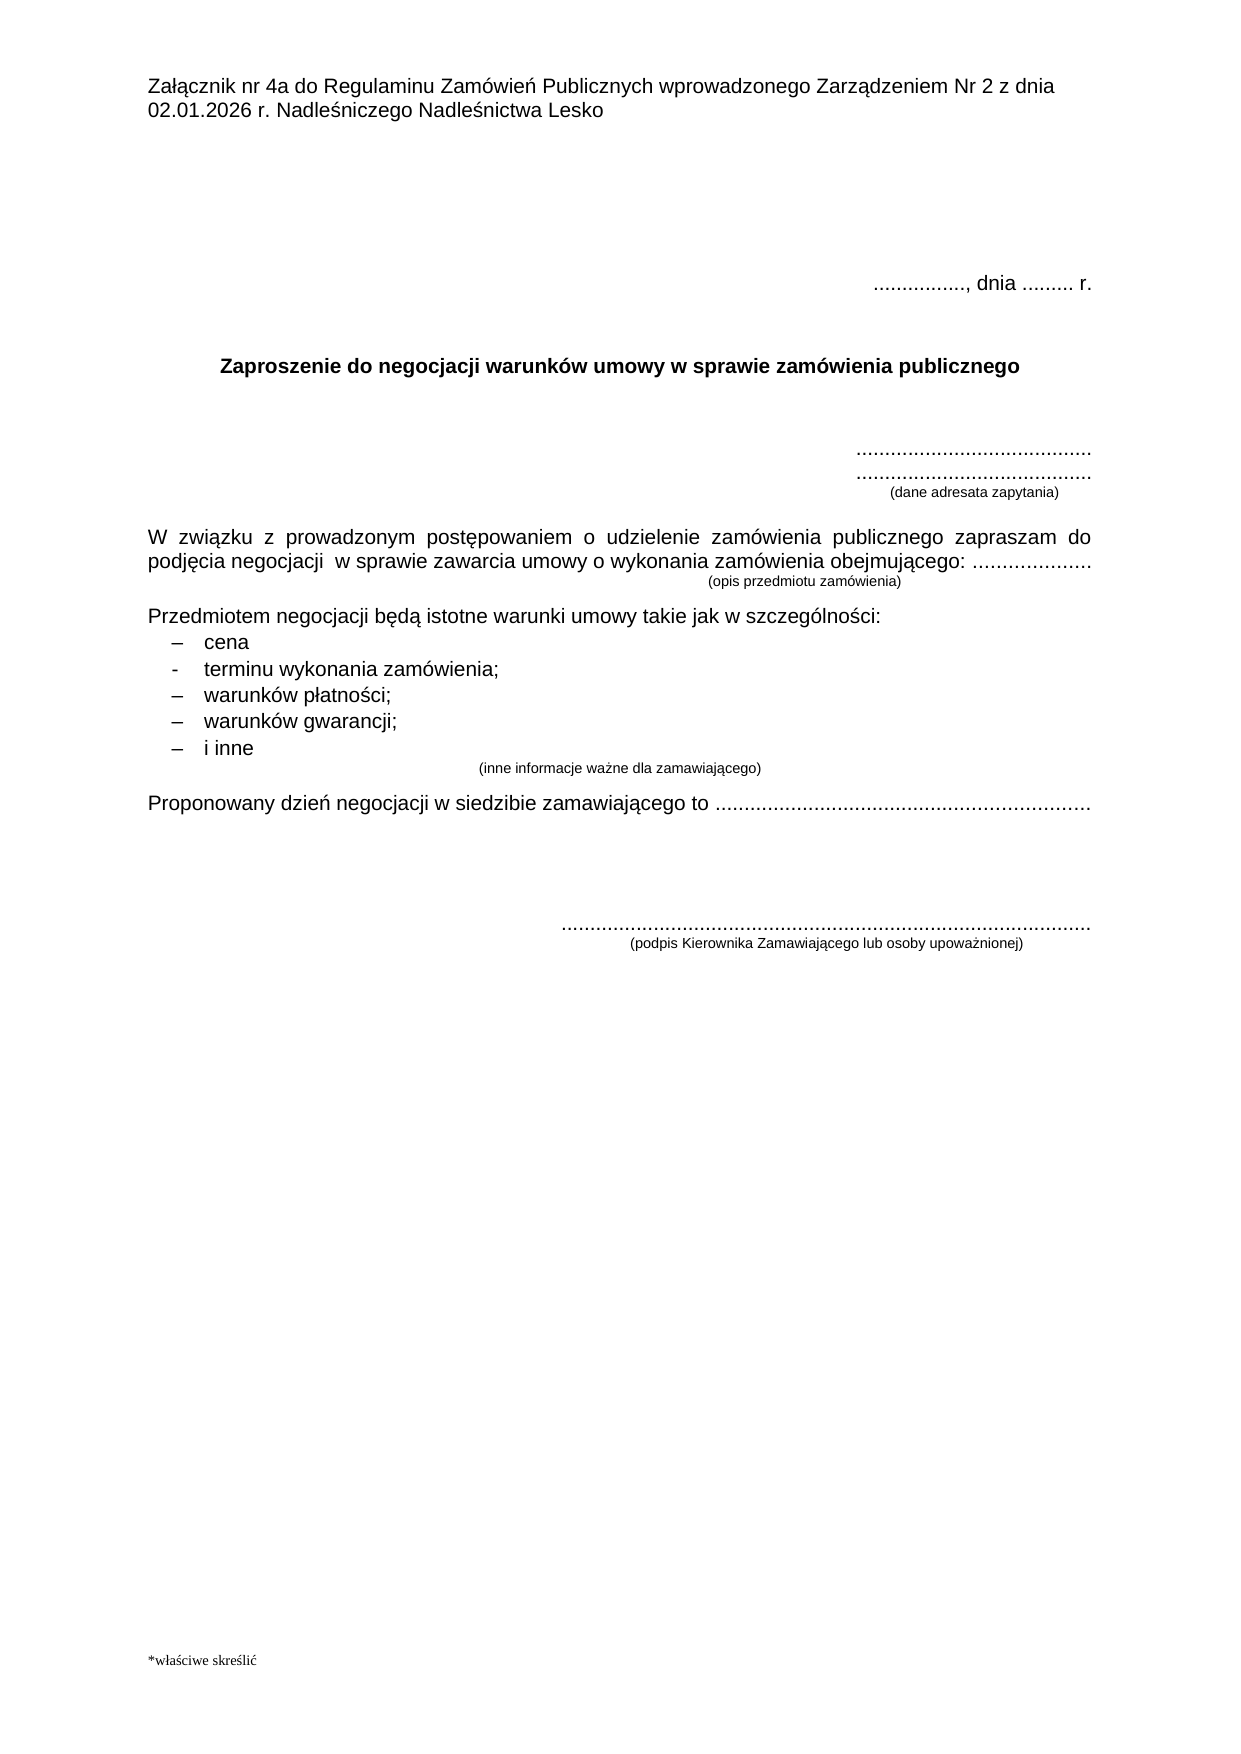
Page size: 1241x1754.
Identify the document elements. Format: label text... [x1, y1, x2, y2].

text ......................................... [148, 436, 1092, 460]
text Zaproszenie do negocjacji warunków umowy w sprawie zamówienia publicznego [159, 353, 1081, 377]
text - terminu wykonania zamówienia; [171, 654, 1093, 680]
text W związku z prowadzonym postępowaniem o udzielenie zamówienia publicznego zapraszam do podjęcia negocjacji w sprawie zawarcia umowy o wykonania zamówienia obejmującego: [148, 525, 1092, 573]
text (opis przedmiotu zamówienia) [517, 573, 1092, 589]
text – cena [171, 627, 1093, 654]
text – warunków płatności; [171, 680, 1093, 707]
text ......................................... [148, 460, 1092, 484]
text – i inne [171, 733, 1093, 760]
text ................, dnia ......... r. [148, 271, 1092, 295]
text (podpis Kierownika Zamawiającego lub osoby upoważnionej) [561, 935, 1092, 951]
text – warunków gwarancji; [171, 707, 1093, 733]
text Przedmiotem negocjacji będą istotne warunki umowy takie jak w szczególności: [148, 603, 1092, 627]
text (dane adresata zapytania) [856, 484, 1092, 501]
text (inne informacje ważne dla zamawiającego) [148, 760, 1092, 777]
text ............................................................................................ [148, 911, 1092, 935]
text Proponowany dzień negocjacji w siedzibie zamawiającego to [148, 791, 1092, 814]
